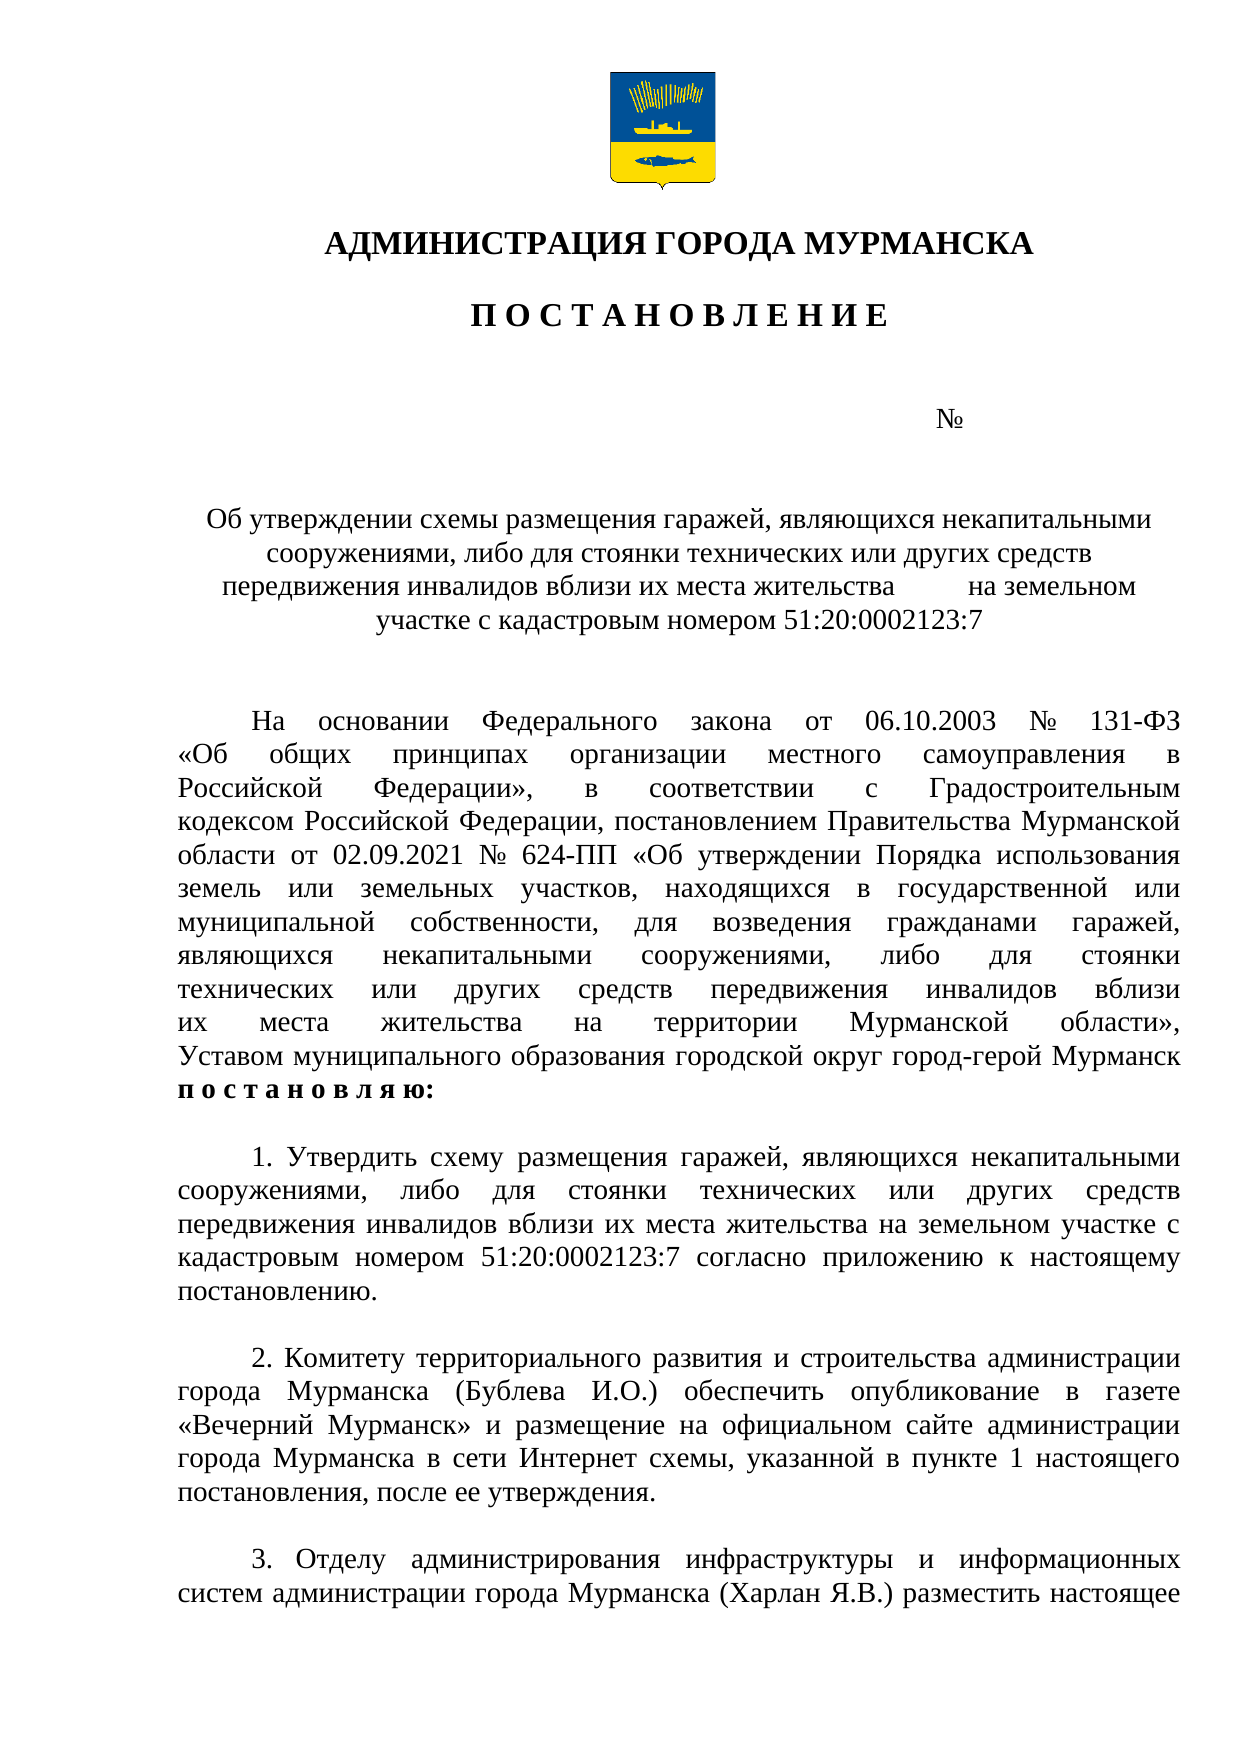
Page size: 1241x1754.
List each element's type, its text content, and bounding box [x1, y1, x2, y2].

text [177, 1541, 1181, 1608]
picture [610, 72, 716, 190]
text АДМИНИСТРАЦИЯ ГОРОДА МУРМАНСКА [177, 223, 1181, 262]
text П О С Т А Н О В Л Е Н И Е [177, 295, 1181, 334]
text № [177, 401, 1181, 434]
text 2. Комитету территориального развития и строительства администрации города Мурманска (Бублева И.О.) обеспечить опубликование в газете «Вечерний Мурманск» и размещение на официальном сайте администрации города Мурманска в сети Интернет схемы, указанной в пункте 1 настоящего постановления, после ее утверждения. [177, 1340, 1181, 1508]
text 1. Утвердить схему размещения гаражей, являющихся некапитальными сооружениями, либо для стоянки технических или других средств передвижения инвалидов вблизи их места жительства на земельном участке с кадастровым номером 51:20:0002123:7 согласно приложению к настоящему постановлению. [177, 1139, 1181, 1306]
text На основании Федерального закона от 06.10.2003 № 131-ФЗ «Об общих принципах организации местного самоуправления в Российской Федерации», в соответствии с Градостроительным кодексом Российской Федерации, постановлением Правительства Мурманской области от 02.09.2021 № 624-ПП «Об утверждении Порядка использования земель или земельных участков, находящихся в государственной или муниципальной собственности, для возведения гражданами гаражей, являющихся некапитальными сооружениями, либо для стоянки технических или других средств передвижения инвалидов вблизи их места жительства на территории Мурманской области», Уставом муниципального образования городской округ город-герой Мурманск п о с т а н о в л я ю: [177, 703, 1181, 1105]
